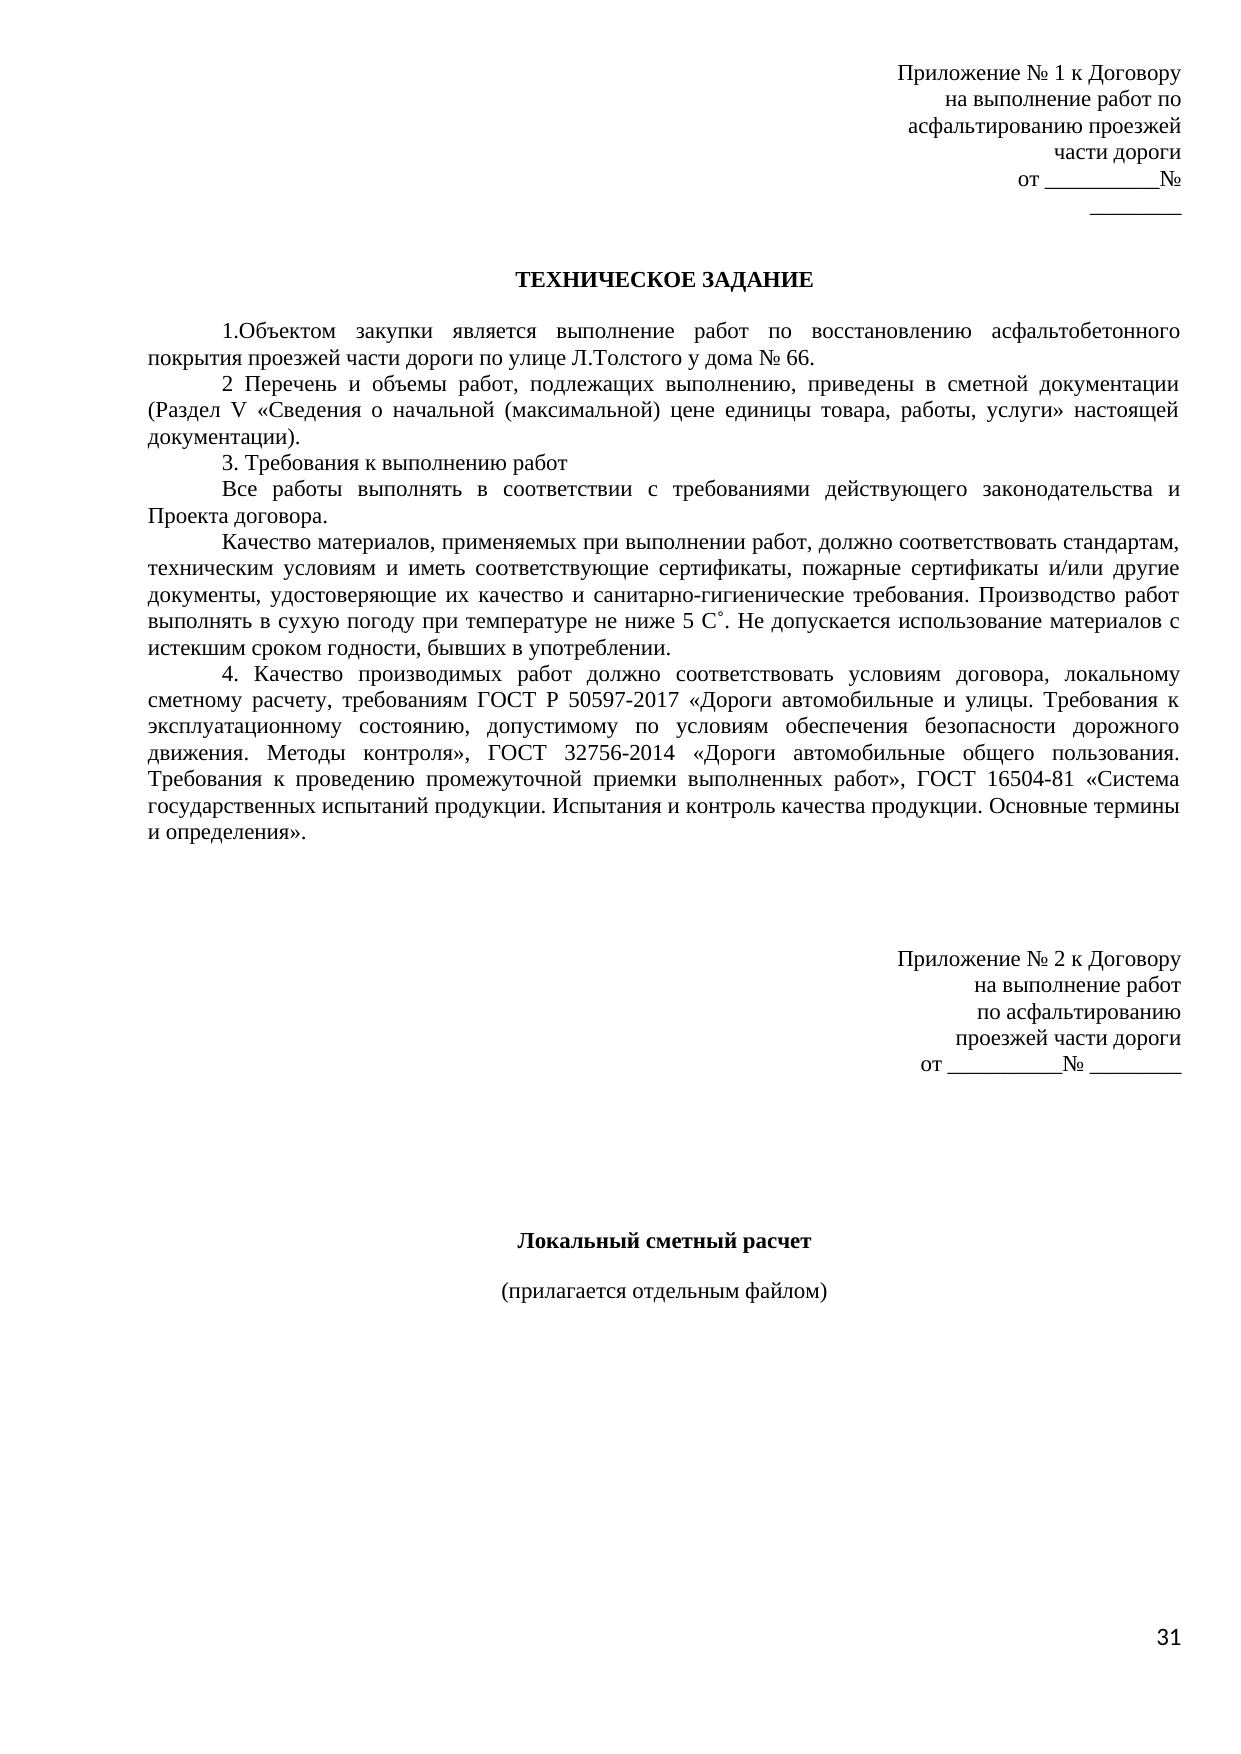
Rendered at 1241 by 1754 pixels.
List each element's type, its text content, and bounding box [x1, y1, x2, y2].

text проезжей части дороги [148, 1024, 1181, 1050]
text от __________№ ________ [148, 1050, 1181, 1077]
text от __________№ ________ [945, 164, 1181, 217]
text Приложение № 1 к Договору на выполнение работ по асфальтированию проезжей части дороги [886, 59, 1181, 164]
text 4. Качество производимых работ должно соответствовать условиям договора, локальному сметному расчету, требованиям ГОСТ Р 50597-2017 «Дороги автомобильные и улицы. Требования к эксплуатационному состоянию, допустимому по условиям обеспечения безопасности дорожного движения. Методы контроля», ГОСТ 32756-2014 «Дороги автомобильные общего пользования. Требования к проведению промежуточной приемки выполненных работ», ГОСТ 16504-81 «Система государственных испытаний продукции. Испытания и контроль качества продукции. Основные термины и определения». [148, 660, 1181, 844]
text Приложение № 2 к Договору [148, 945, 1181, 971]
text 3. Требования к выполнению работ [148, 449, 1181, 475]
text 2 Перечень и объемы работ, подлежащих выполнению, приведены в сметной документации (Раздел V «Сведения о начальной (максимальной) цене единицы товара, работы, услуги» настоящей документации). [148, 370, 1181, 449]
text по асфальтированию [148, 998, 1181, 1024]
text 1.Объектом закупки является выполнение работ по восстановлению асфальтобетонного покрытия проезжей части дороги по улице Л.Толстого у дома № 66. [148, 317, 1181, 370]
text Качество материалов, применяемых при выполнении работ, должно соответствовать стандартам, техническим условиям и иметь соответствующие сертификаты, пожарные сертификаты и/или другие документы, удостоверяющие их качество и санитарно-гигиенические требования. Производство работ выполнять в сухую погоду при температуре не ниже 5 С˚. Не допускается использование материалов с истекшим сроком годности, бывших в употреблении. [148, 528, 1181, 660]
text на выполнение работ [148, 971, 1181, 998]
text Локальный сметный расчет [148, 1229, 1181, 1254]
text Все работы выполнять в соответствии с требованиями действующего законодательства и Проекта договора. [148, 475, 1181, 528]
text (прилагается отдельным файлом) [148, 1279, 1181, 1304]
text ТЕХНИЧЕСКОЕ ЗАДАНИЕ [148, 267, 1181, 292]
